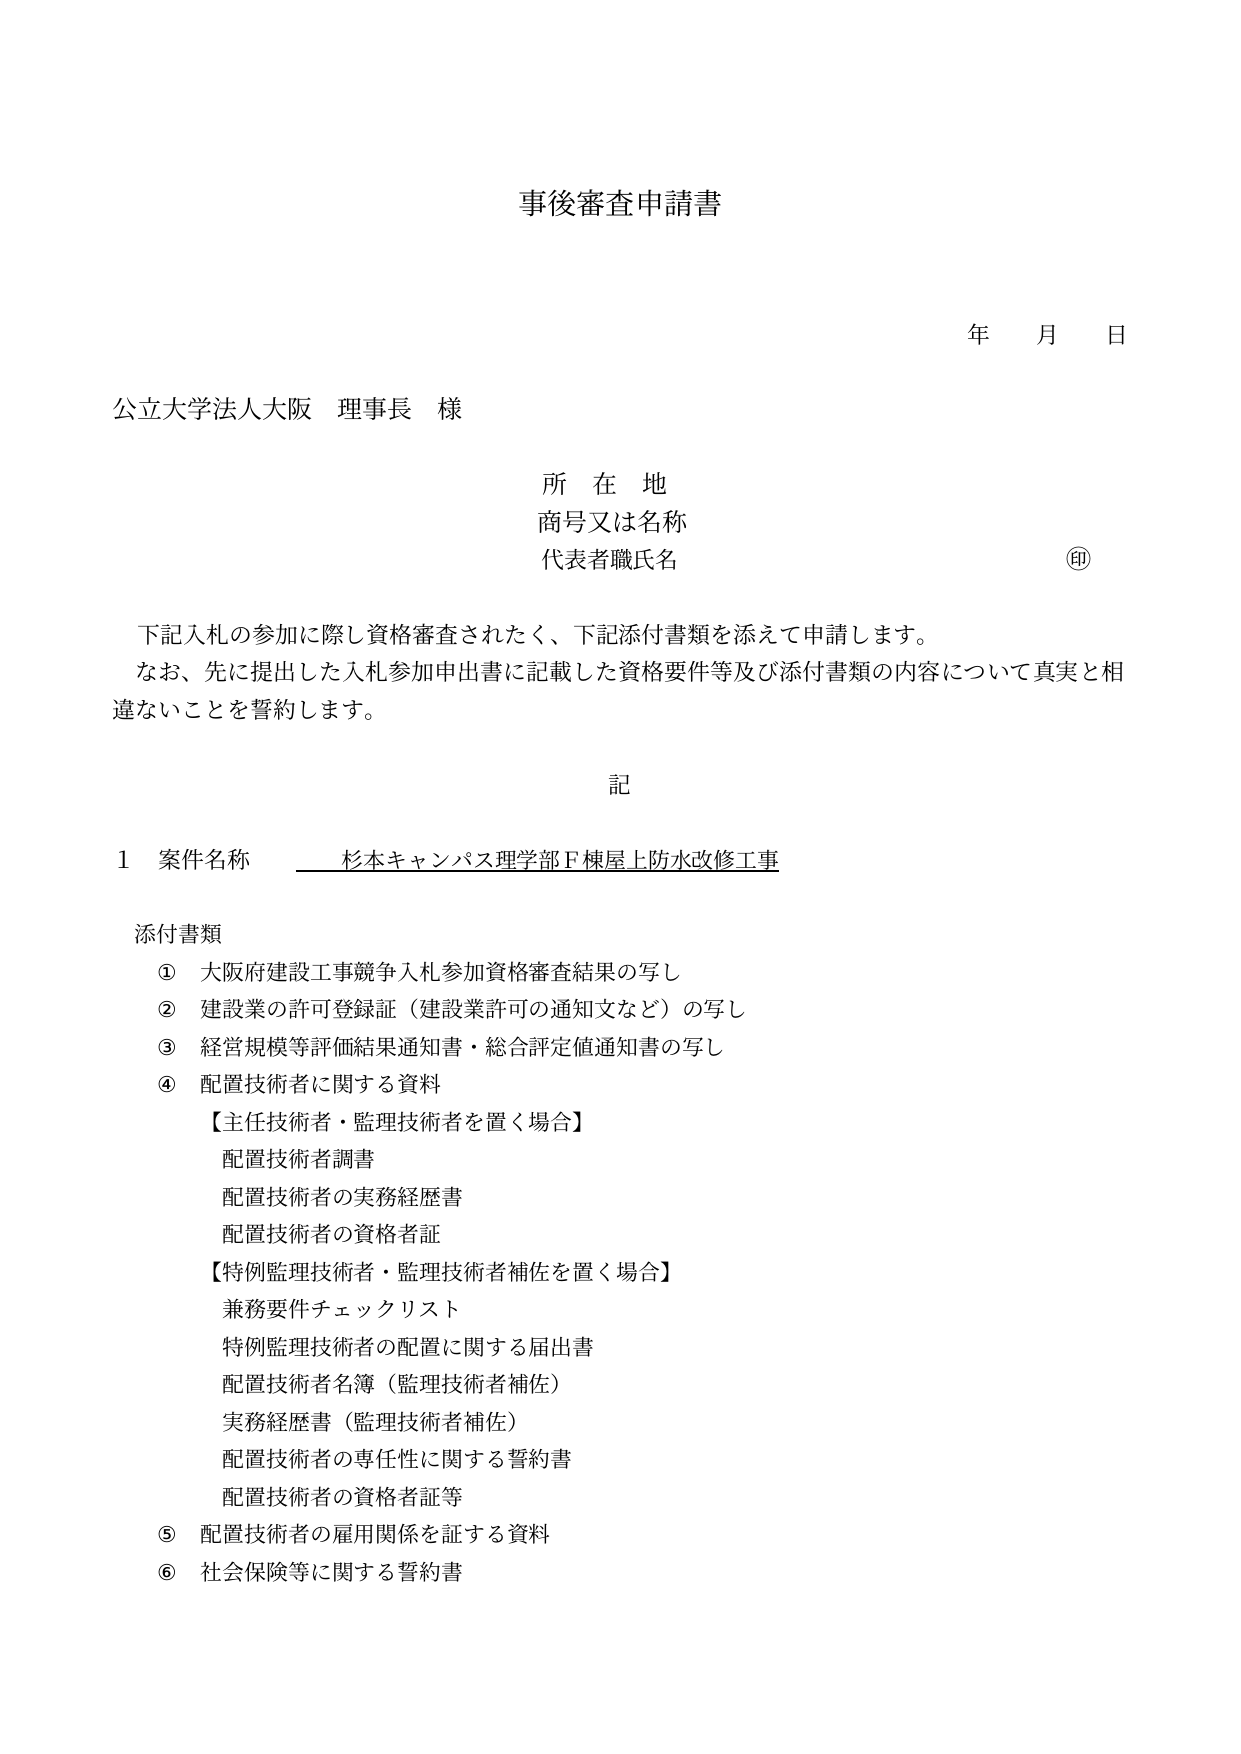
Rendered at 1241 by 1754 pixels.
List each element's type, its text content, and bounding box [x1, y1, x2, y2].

text 兼務要件チェックリスト [201, 1289, 1128, 1327]
text なお、先に提出した入札参加申出書に記載した資格要件等及び添付書類の内容について真実と相違ないことを誓約します。 [112, 652, 1128, 727]
text 特例監理技術者の配置に関する届出書 [201, 1327, 1128, 1364]
subtitle 記 [112, 764, 1128, 802]
text 年 月 日 [112, 314, 1128, 352]
text 配置技術者名簿（監理技術者補佐） [201, 1364, 1128, 1402]
text 配置技術者の実務経歴書 [201, 1177, 1128, 1214]
text 【主任技術者・監理技術者を置く場合】 [201, 1102, 1128, 1139]
text 添付書類 [112, 914, 1128, 952]
text 下記入札の参加に際し資格審査されたく、下記添付書類を添えて申請します。 [112, 614, 1128, 652]
list 配置技術者に関する資料 [157, 1064, 1128, 1102]
text １ 案件名称 杉本キャンパス理学部Ｆ棟屋上防水改修工事 [112, 839, 1128, 877]
list 建設業の許可登録証（建設業許可の通知文など）の写し [157, 989, 1128, 1027]
text 代表者職氏名 ㊞ [112, 539, 1179, 577]
text 配置技術者の資格者証 [201, 1214, 1128, 1252]
text 配置技術者の専任性に関する誓約書 [201, 1439, 1128, 1477]
text 配置技術者の資格者証等 [201, 1477, 1128, 1514]
text 所 在 地 [112, 464, 1128, 502]
text 公立大学法人大阪 理事長 様 [112, 389, 1128, 427]
text 商号又は名称 [112, 502, 1128, 539]
list 大阪府建設工事競争入札参加資格審査結果の写し [157, 952, 1128, 989]
text 事後審査申請書 [112, 164, 1128, 239]
text 実務経歴書（監理技術者補佐） [201, 1402, 1128, 1439]
list 社会保険等に関する誓約書 [157, 1552, 1128, 1589]
text 配置技術者調書 [113, 1139, 1128, 1177]
text 【特例監理技術者・監理技術者補佐を置く場合】 [201, 1252, 1128, 1289]
list 経営規模等評価結果通知書・総合評定値通知書の写し [157, 1027, 1128, 1064]
list 配置技術者の雇用関係を証する資料 [157, 1514, 1128, 1552]
